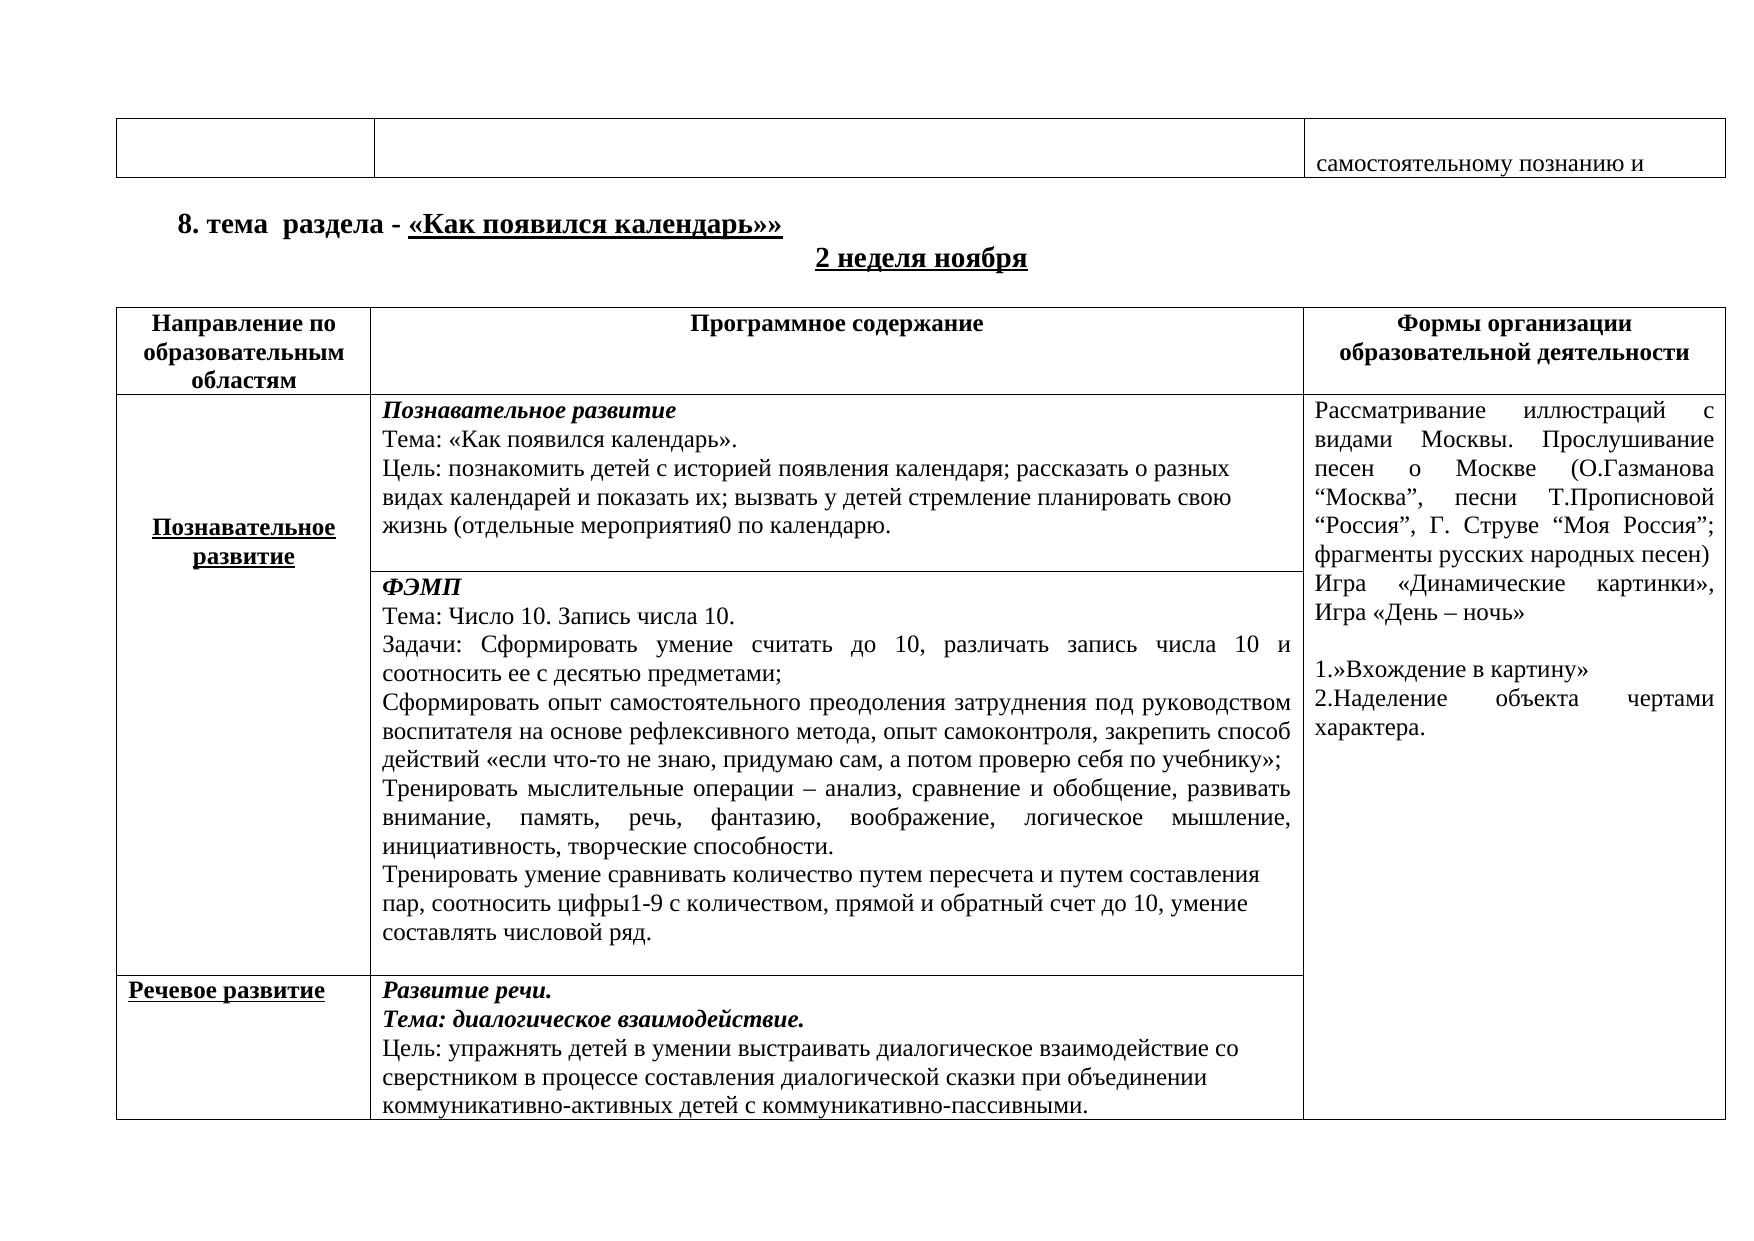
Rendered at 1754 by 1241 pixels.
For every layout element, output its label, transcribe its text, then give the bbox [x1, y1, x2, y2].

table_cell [375, 119, 1304, 177]
text 2 неделя ноября [177, 240, 1665, 273]
table_cell Познавательное развитие Тема: «Как появился календарь». Цель: познакомить детей с историей появления календаря; рассказать о разных видах календарей и показать их; вызвать у детей стремление планировать свою жизнь (отдельные мероприятия0 по календарю. [371, 395, 1303, 571]
table_cell ФЭМП Тема: Число 10. Запись числа 10. Задачи: Сформировать умение считать до 10, различать запись числа 10 и соотносить ее с десятью предметами; Сформировать опыт самостоятельного преодоления затруднения под руководством воспитателя на основе рефлексивного метода, опыт самоконтроля, закрепить способ действий «если что-то не знаю, придумаю сам, а потом проверю себя по учебнику»; Тренировать мыслительные операции – анализ, сравнение и обобщение, развивать внимание, память, речь, фантазию, воображение, логическое мышление, инициативность, творческие способности. Тренировать умение сравнивать количество путем пересчета и путем составления пар, соотносить цифры1-9 с количеством, прямой и обратный счет до 10, умение составлять числовой ряд. [371, 572, 1303, 974]
table_header Направление по образовательным областям [117, 308, 370, 394]
table_cell Речевое развитие [117, 976, 370, 1119]
table_header Программное содержание [371, 308, 1303, 394]
table_header Формы организации образовательной деятельности [1304, 308, 1725, 394]
text 8. тема раздела - «Как появился календарь»» [177, 206, 1665, 240]
table_cell Развитие речи. Тема: диалогическое взаимодействие. Цель: упражнять детей в умении выстраивать диалогическое взаимодействие со сверстником в процессе составления диалогической сказки при объединении коммуникативно-активных детей с коммуникативно-пассивными. [371, 976, 1303, 1119]
table_cell Рассматривание иллюстраций с видами Москвы. Прослушивание песен о Москве (О.Газманова “Москва”, песни Т.Прописновой “Россия”, Г. Струве “Моя Россия”; фрагменты русских народных песен) Игра «Динамические картинки», Игра «День – ночь» 1.»Вхождение в картину» 2.Наделение объекта чертами характера. [1304, 395, 1725, 1119]
table_cell Познавательное развитие [117, 395, 370, 974]
